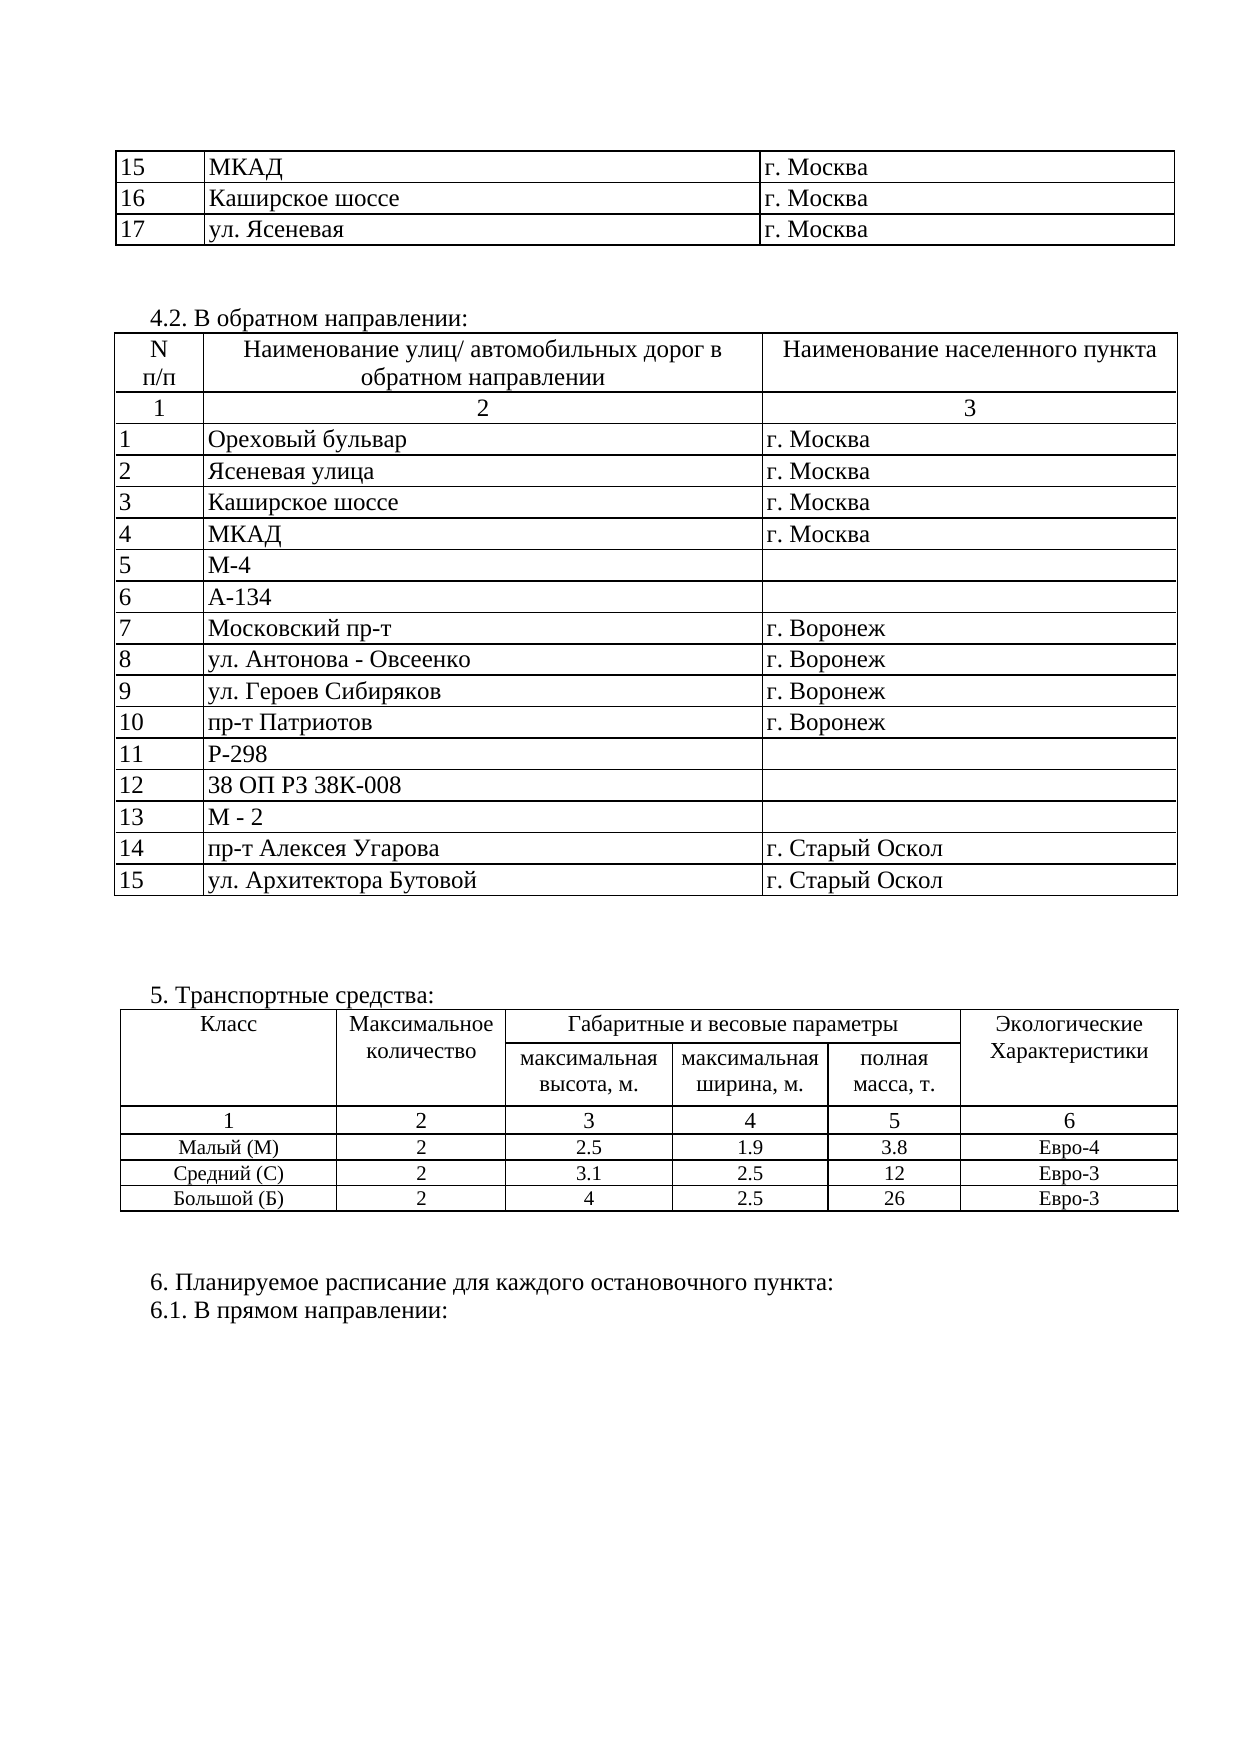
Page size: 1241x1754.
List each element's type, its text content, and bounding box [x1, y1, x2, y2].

table_cell 15 [115, 864, 203, 894]
table_cell пр-т Патриотов [204, 707, 762, 737]
table_cell 2.5 [673, 1161, 827, 1184]
table_cell г. Воронеж [763, 706, 1177, 737]
table_cell 3.1 [506, 1161, 672, 1184]
table_header Экологические Характеристики [961, 1010, 1177, 1105]
table_cell 10 [115, 707, 203, 737]
text 6.1. В прямом направлении: [150, 1296, 1090, 1324]
table_header Класс [121, 1010, 336, 1105]
table_cell МКАД [205, 152, 759, 181]
table_cell 12 [829, 1161, 960, 1184]
table_cell 17 [117, 215, 204, 244]
table_cell г. Воронеж [763, 643, 1177, 674]
table_cell 5 [829, 1107, 960, 1133]
text 5. Транспортные средства: [150, 980, 1090, 1009]
table_header Максимальное количество [337, 1010, 505, 1105]
table_cell [763, 737, 1177, 769]
table_cell г. Старый Оскол [763, 863, 1177, 894]
table_cell 1 [115, 424, 203, 454]
table_cell Каширское шоссе [204, 487, 762, 517]
table_cell 16 [117, 183, 204, 213]
table_cell 3 [506, 1107, 672, 1133]
table_cell Каширское шоссе [205, 183, 759, 213]
table_cell 14 [115, 833, 203, 863]
table_cell максимальная ширина, м. [673, 1044, 827, 1105]
table_cell 12 [115, 770, 203, 800]
table_cell 3 [763, 391, 1177, 423]
table_cell 26 [829, 1186, 960, 1210]
table_cell [763, 769, 1177, 800]
table_cell ул. Ясеневая [205, 215, 759, 244]
table_cell Евро-3 [961, 1186, 1177, 1210]
table_cell 1.9 [673, 1135, 827, 1159]
table_cell 6 [115, 581, 203, 611]
table_cell Большой (Б) [121, 1186, 336, 1210]
table_cell г. Москва [761, 215, 1174, 244]
table_cell 7 [115, 613, 203, 643]
table_cell 2.5 [506, 1135, 672, 1159]
table_cell 9 [115, 675, 203, 706]
table_cell 1 [121, 1107, 336, 1133]
table_header Наименование улиц/ автомобильных дорог в обратном направлении [204, 334, 762, 391]
table_cell г. Москва [761, 183, 1174, 213]
table_cell Средний (С) [121, 1161, 336, 1184]
table_cell [763, 549, 1177, 580]
table_cell 1 [115, 392, 203, 423]
table_cell Евро-4 [961, 1135, 1177, 1159]
table_cell М - 2 [204, 802, 762, 832]
text 4.2. В обратном направлении: [150, 303, 1090, 332]
table_cell г. Воронеж [763, 674, 1177, 706]
table_cell [763, 800, 1177, 832]
table_cell 3.8 [829, 1135, 960, 1159]
table_cell 2 [337, 1135, 505, 1159]
table_cell МКАД [204, 519, 762, 548]
table_header Наименование населенного пункта [763, 334, 1177, 391]
table_cell ул. Героев Сибиряков [204, 676, 762, 706]
table_cell 3 [115, 487, 203, 517]
table_cell 2 [337, 1186, 505, 1210]
table_cell Евро-3 [961, 1161, 1177, 1184]
table_cell г. Москва [763, 486, 1177, 517]
table_cell 4 [673, 1107, 827, 1133]
table_cell пр-т Алексея Угарова [204, 833, 762, 863]
table_cell Ясеневая улица [204, 456, 762, 486]
table_cell г. Москва [763, 423, 1177, 454]
table_header N п/п [115, 334, 203, 391]
table_cell ул. Архитектора Бутовой [204, 865, 762, 894]
table_header Габаритные и весовые параметры [506, 1010, 960, 1042]
table_cell 2 [115, 455, 203, 486]
table_cell 4 [115, 518, 203, 548]
table_cell 15 [117, 152, 204, 181]
table_cell 8 [115, 644, 203, 674]
table_cell 2 [204, 393, 762, 423]
table_cell 2.5 [673, 1186, 827, 1210]
table_cell 2 [337, 1161, 505, 1184]
table_cell Малый (М) [121, 1135, 336, 1159]
table_cell 6 [961, 1107, 1177, 1133]
table_cell Р-298 [204, 739, 762, 769]
table_cell Ореховый бульвар [204, 424, 762, 454]
table_cell ул. Антонова - Овсеенко [204, 645, 762, 674]
table_cell г. Москва [763, 517, 1177, 548]
table_cell 38 ОП РЗ 38К-008 [204, 770, 762, 800]
table_cell г. Москва [763, 454, 1177, 486]
table_cell г. Москва [761, 152, 1174, 181]
table_cell Московский пр-т [204, 613, 762, 643]
table_cell г. Старый Оскол [763, 832, 1177, 863]
table_cell А-134 [204, 582, 762, 611]
table_cell [763, 580, 1177, 611]
table_cell 5 [115, 550, 203, 580]
table_cell 13 [115, 801, 203, 832]
table_cell 2 [337, 1107, 505, 1133]
table_cell г. Воронеж [763, 611, 1177, 643]
text 6. Планируемое расписание для каждого остановочного пункта: [150, 1267, 1090, 1296]
table_cell 11 [115, 738, 203, 769]
table_cell 4 [506, 1186, 672, 1210]
table_cell полная масса, т. [829, 1044, 960, 1105]
table_cell максимальная высота, м. [506, 1044, 672, 1105]
table_cell М-4 [204, 550, 762, 580]
